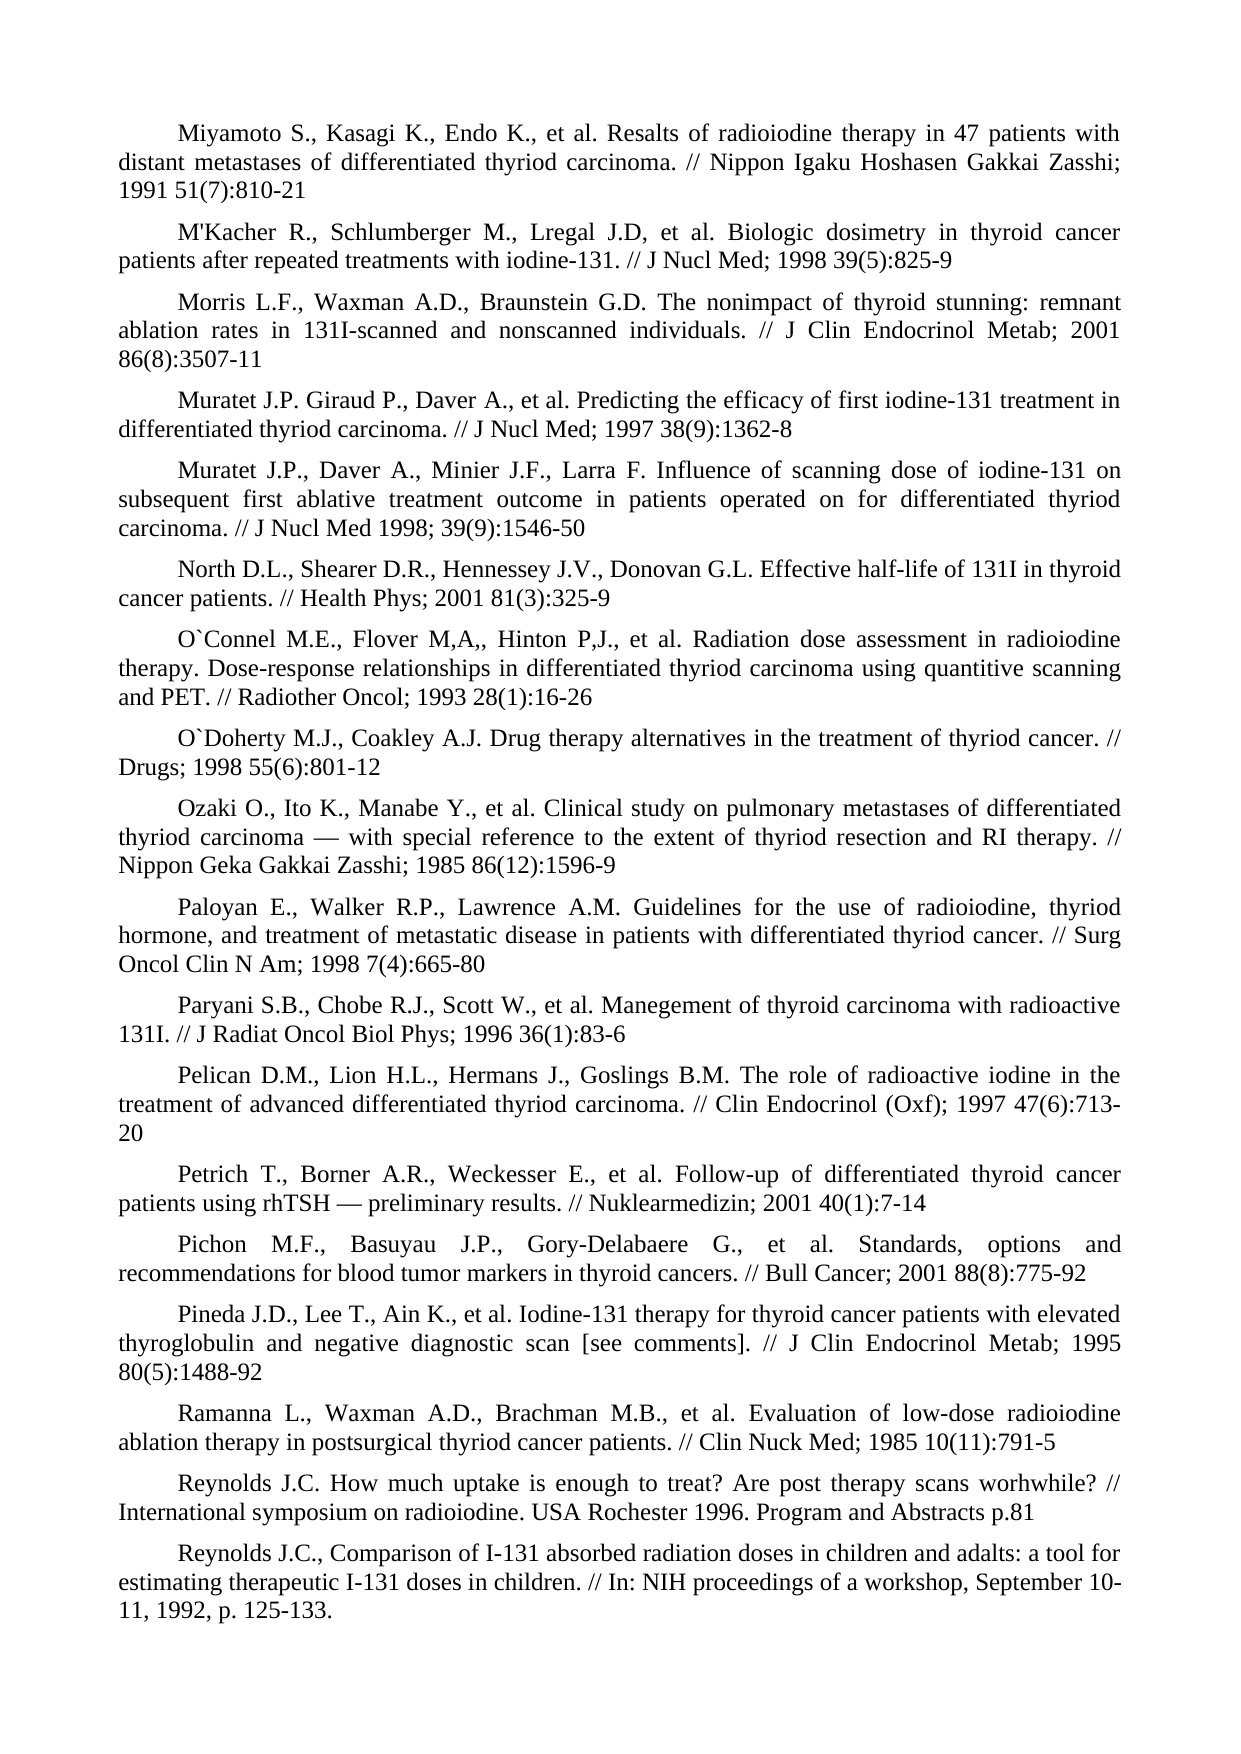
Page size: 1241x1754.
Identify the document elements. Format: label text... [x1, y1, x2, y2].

text Reynolds J.C., Comparison of I-131 absorbed radiation doses in children and adalts: a tool for estimating therapeutic I-131 doses in children. // In: NIH proceedings of a workshop, September 10-11, 1992, p. 125-133. [118, 1538, 1122, 1624]
text Paryani S.B., Chobe R.J., Scott W., et al. Manegement of thyroid carcinoma with radioactive 131I. // J Radiat Oncol Biol Phys; 1996 36(1):83-6 [118, 991, 1122, 1048]
text Ozaki O., Ito K., Manabe Y., et al. Clinical study on pulmonary metastases of differentiated thyriod carcinoma — with special reference to the extent of thyriod resection and RI therapy. // Nippon Geka Gakkai Zasshi; 1985 86(12):1596-9 [118, 793, 1122, 879]
text North D.L., Shearer D.R., Hennessey J.V., Donovan G.L. Effective half-life of 131I in thyroid cancer patients. // Health Phys; 2001 81(3):325-9 [118, 554, 1122, 612]
text Ramanna L., Waxman A.D., Brachman M.B., et al. Evaluation of low-dose radioiodine ablation therapy in postsurgical thyriod cancer patients. // Clin Nuck Med; 1985 10(11):791-5 [118, 1398, 1122, 1456]
text Muratet J.P., Daver А., Minier J.F., Larra F. Influence of scanning dose of iodine-131 on subsequent first ablative treatment outcome in patients operated on for differentiated thyriod carcinoma. // J Nucl Med 1998; 39(9):1546-50 [118, 456, 1122, 542]
text Morris L.F., Waxman A.D., Braunstein G.D. The nonimpact of thyroid stunning: remnant ablation rates in 131I-scanned and nonscanned individuals. // J Clin Endocrinol Metab; 2001 86(8):3507-11 [118, 287, 1122, 373]
text Reynolds J.C. How much uptake is enough to treat? Are post therapy scans worhwhile? // International symposium on radioiodine. USA Rochester 1996. Program and Abstracts p.81 [118, 1468, 1122, 1526]
text M'Kacher R., Schlumberger M., Lregal J.D, et al. Biologic dosimetry in thyroid cancer patients after repeated treatments with iodine-131. // J Nucl Med; 1998 39(5):825-9 [118, 217, 1122, 274]
text O`Connel M.E., Flover M,A,, Hinton P,J., et al. Radiation dose assessment in radioiodine therapy. Dose-response relationships in differentiated thyriod carcinoma using quantitive scanning and PET. // Radiother Oncol; 1993 28(1):16-26 [118, 624, 1122, 711]
text Petrich T., Borner A.R., Weckesser E., et al. Follow-up of differentiated thyroid cancer patients using rhTSH — preliminary results. // Nuklearmedizin; 2001 40(1):7-14 [118, 1159, 1122, 1217]
text Pichon M.F., Basuyau J.P., Gory-Delabaere G., et al. Standards, options and recommendations for blood tumor markers in thyroid cancers. // Bull Cancer; 2001 88(8):775-92 [118, 1229, 1122, 1287]
text Miyamoto S., Kasagi K., Endo K., et al. Resalts of radioiodine therapy in 47 patients with distant metastases of differentiated thyriod carcinoma. // Nippon Igaku Hoshasen Gakkai Zasshi; 1991 51(7):810-21 [118, 118, 1122, 204]
text O`Doherty M.J., Coakley A.J. Drug therapy alternatives in the treatment of thyriod cancer. // Drugs; 1998 55(6):801-12 [118, 723, 1122, 781]
text Muratet J.P. Giraud P., Daver А., et al. Predicting the efficacy of first iodine-131 treatment in differentiated thyriod carcinoma. // J Nucl Med; 1997 38(9):1362-8 [118, 386, 1122, 443]
text Paloyan E., Walker R.P., Lawrence A.M. Guidelines for the use of radioiodine, thyriod hormone, and treatment of metastatic disease in patients with differentiated thyriod cancer. // Surg Oncol Clin N Am; 1998 7(4):665-80 [118, 892, 1122, 978]
text Pineda J.D., Lee T., Ain K., et al. Iodine-131 therapy for thyroid cancer patients with elevated thyroglobulin and negative diagnostic scan [see comments]. // J Clin Endocrinol Metab; 1995 80(5):1488-92 [118, 1299, 1122, 1386]
text Pelican D.M., Lion H.L., Hermans J., Goslings B.M. The role of radioactive iodine in the treatment of advanced differentiated thyriod carcinoma. // Clin Endocrinol (Oxf); 1997 47(6):713-20 [118, 1061, 1122, 1147]
